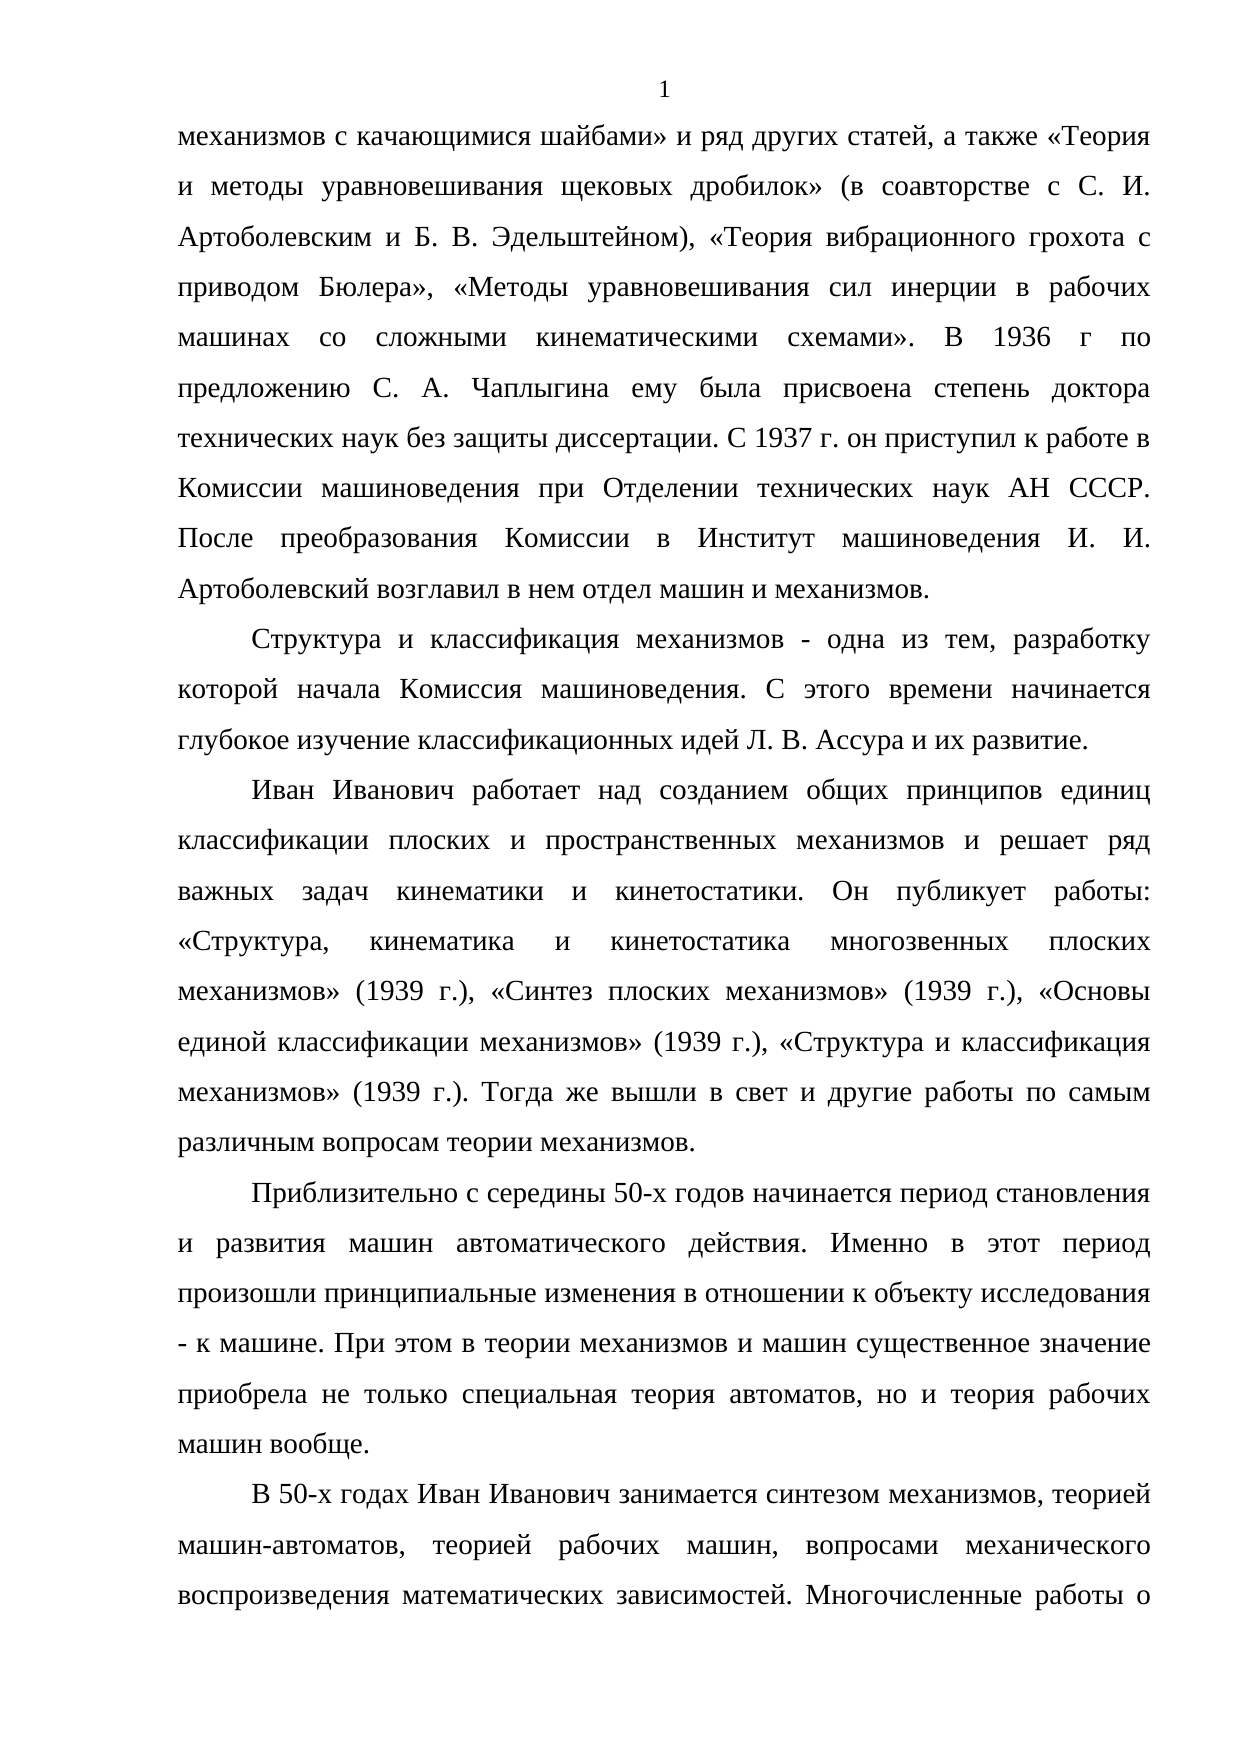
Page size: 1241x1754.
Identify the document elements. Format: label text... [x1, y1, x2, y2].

text Приблизительно с середины 50-х годов начинается период становления и развития машин автоматического действия. Именно в этот период произошли принципиальные изменения в отношении к объекту исследования - к машине. При этом в теории механизмов и машин существенное значение приобрела не только специальная теория автоматов, но и теория рабочих машин вообще. [177, 1175, 1152, 1460]
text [177, 1477, 1152, 1611]
text Иван Иванович работает над созданием общих принципов единиц классификации плоских и пространственных механизмов и решает ряд важных задач кинематики и кинетостатики. Он публикует работы: «Структура, кинематика и кинетостатика многозвенных плоских механизмов» (1939 г.), «Синтез плоских механизмов» (1939 г.), «Основы единой классификации механизмов» (1939 г.), «Структура и классификация механизмов» (1939 г.). Тогда же вышли в свет и другие работы по самым различным вопросам теории механизмов. [177, 772, 1152, 1158]
text Структура и классификация механизмов - одна из тем, разработку которой начала Комиссия машиноведения. С этого времени начинается глубокое изучение классификационных идей Л. В. Ассура и их развитие. [177, 621, 1152, 755]
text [177, 118, 1152, 604]
